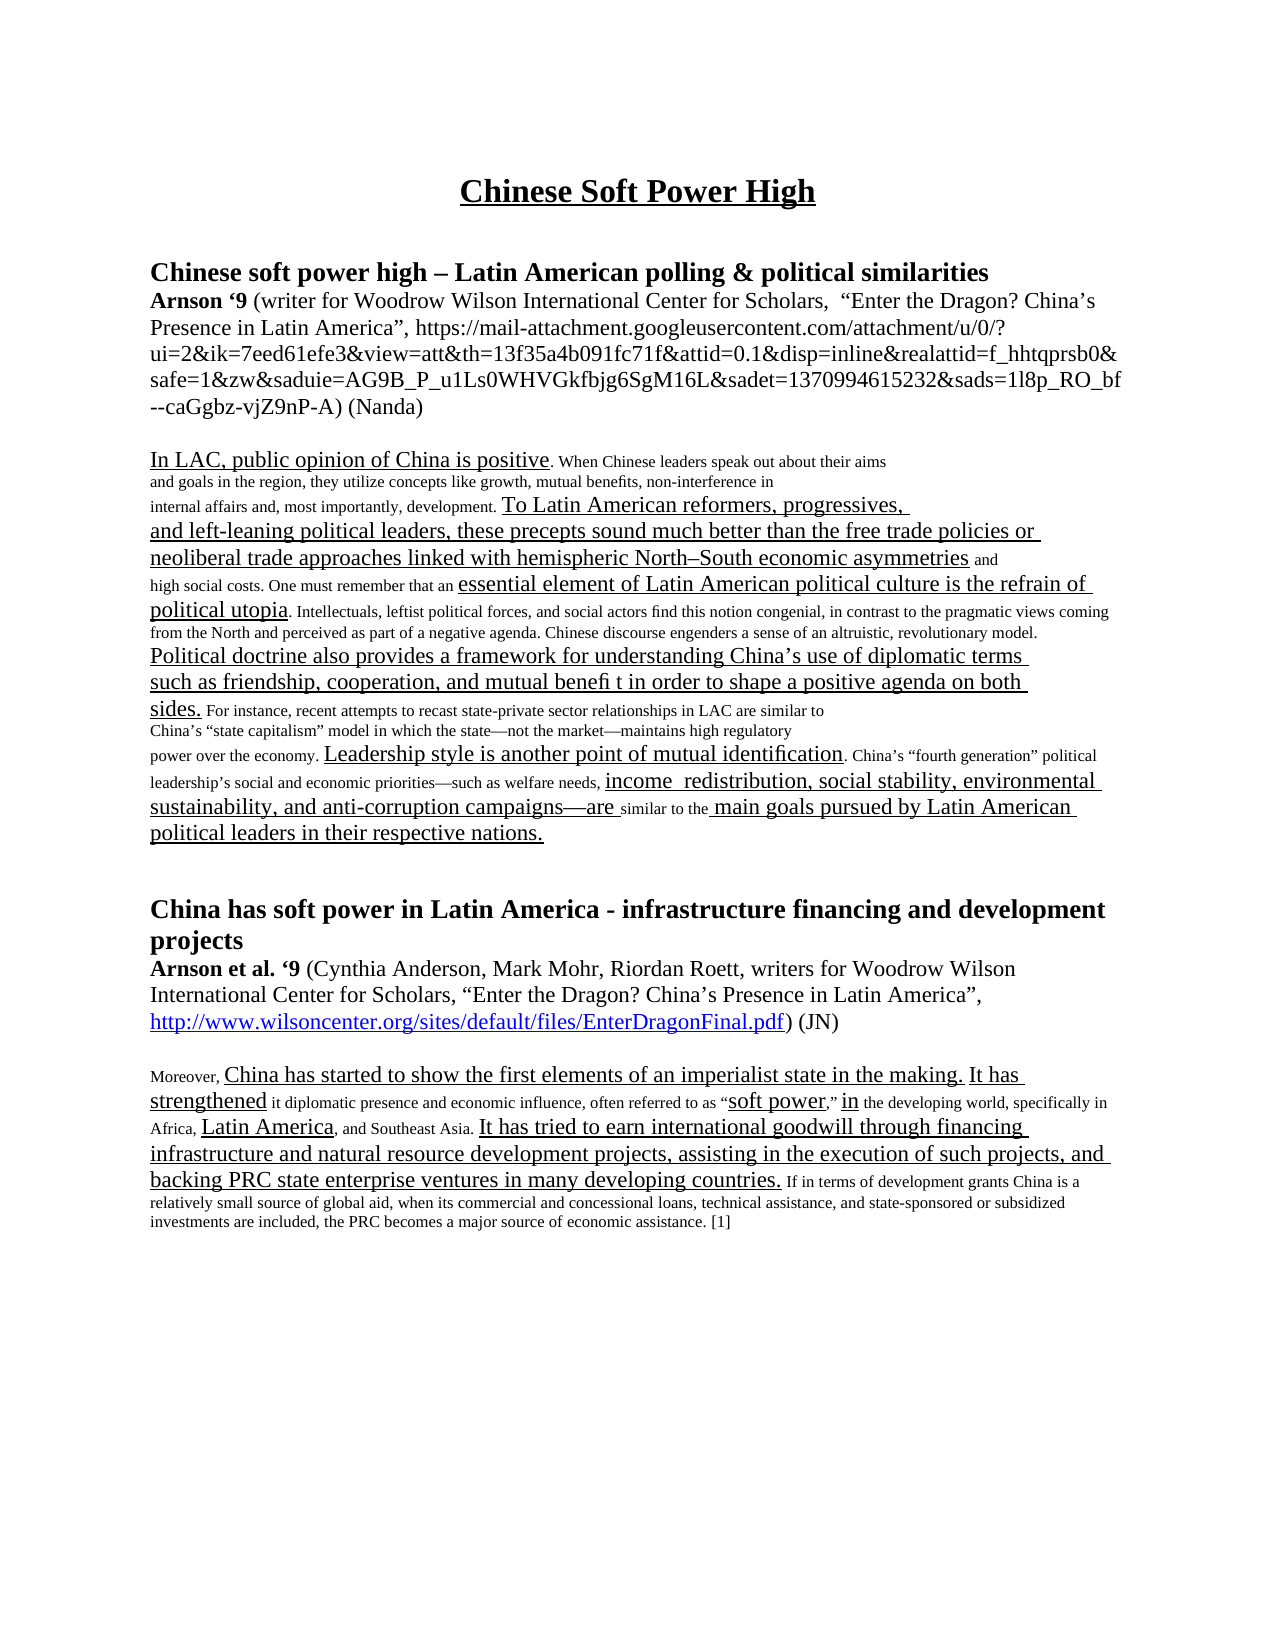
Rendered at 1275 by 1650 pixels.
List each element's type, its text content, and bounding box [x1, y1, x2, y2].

subtitle Chinese soft power high – Latin American polling & political similarities [150, 256, 1125, 287]
text Moreover, China has started to show the first elements of an imperialist state in the making. It has strengthened it diplomatic presence and economic influence, often referred to as “soft power,” in the developing world, specifically in Africa, Latin America, and Southeast Asia. It has tried to earn international goodwill through financing infrastructure and natural resource development projects, assisting in the execution of such projects, and backing PRC state enterprise ventures in many developing countries. If in terms of development grants China is a relatively small source of global aid, when its commercial and concessional loans, technical assistance, and state-sponsored or subsidized investments are included, the PRC becomes a major source of economic assistance. [1] [150, 1061, 1125, 1231]
text and left-leaning political leaders, these precepts sound much better than the free trade policies or neoliberal trade approaches linked with hemispheric North–South economic asymmetries and [150, 517, 1125, 570]
text sides. For instance, recent attempts to recast state-private sector relationships in LAC are similar to [150, 695, 1125, 721]
text high social costs. One must remember that an essential element of Latin American political culture is the refrain of political utopia. Intellectuals, leftist political forces, and social actors ﬁnd this notion congenial, in contrast to the pragmatic views coming from the North and perceived as part of a negative agenda. Chinese discourse engenders a sense of an altruistic, revolutionary model. [150, 570, 1125, 642]
text China’s “state capitalism” model in which the state—not the market—maintains high regulatory [150, 721, 1125, 740]
text Political doctrine also provides a framework for understanding China’s use of diplomatic terms [150, 642, 1125, 668]
subtitle Chinese Soft Power High [150, 171, 1125, 209]
text power over the economy. Leadership style is another point of mutual identiﬁcation. China’s “fourth generation” political leadership’s social and economic priorities—such as welfare needs, income redistribution, social stability, environmental sustainability, and anti-corruption campaigns—are similar to the main goals pursued by Latin American political leaders in their respective nations. [150, 740, 1125, 846]
text such as friendship, cooperation, and mutual beneﬁ t in order to shape a positive agenda on both [150, 668, 1125, 695]
text Arnson et al. ‘9 (Cynthia Anderson, Mark Mohr, Riordan Roett, writers for Woodrow Wilson International Center for Scholars, “Enter the Dragon? China’s Presence in Latin America”, http://www.wilsoncenter.org/sites/default/files/EnterDragonFinal.pdf) (JN) [150, 955, 1125, 1034]
subtitle China has soft power in Latin America - infrastructure financing and development projects [150, 893, 1125, 955]
text Arnson ‘9 (writer for Woodrow Wilson International Center for Scholars, “Enter the Dragon? China’s Presence in Latin America”, https://mail-attachment.googleusercontent.com/attachment/u/0/?ui=2&ik=7eed61efe3&view=att&th=13f35a4b091fc71f&attid=0.1&disp=inline&realattid=f_hhtqprsb0&safe=1&zw&saduie=AG9B_P_u1Ls0WHVGkfbjg6SgM16L&sadet=1370994615232&sads=1l8p_RO_bf--caGgbz-vjZ9nP-A) (Nanda) [150, 287, 1125, 419]
text internal affairs and, most importantly, development. To Latin American reformers, progressives, [150, 491, 1125, 517]
text and goals in the region, they utilize concepts like growth, mutual beneﬁts, non-interference in [150, 472, 1125, 491]
text In LAC, public opinion of China is positive. When Chinese leaders speak out about their aims [150, 446, 1125, 472]
